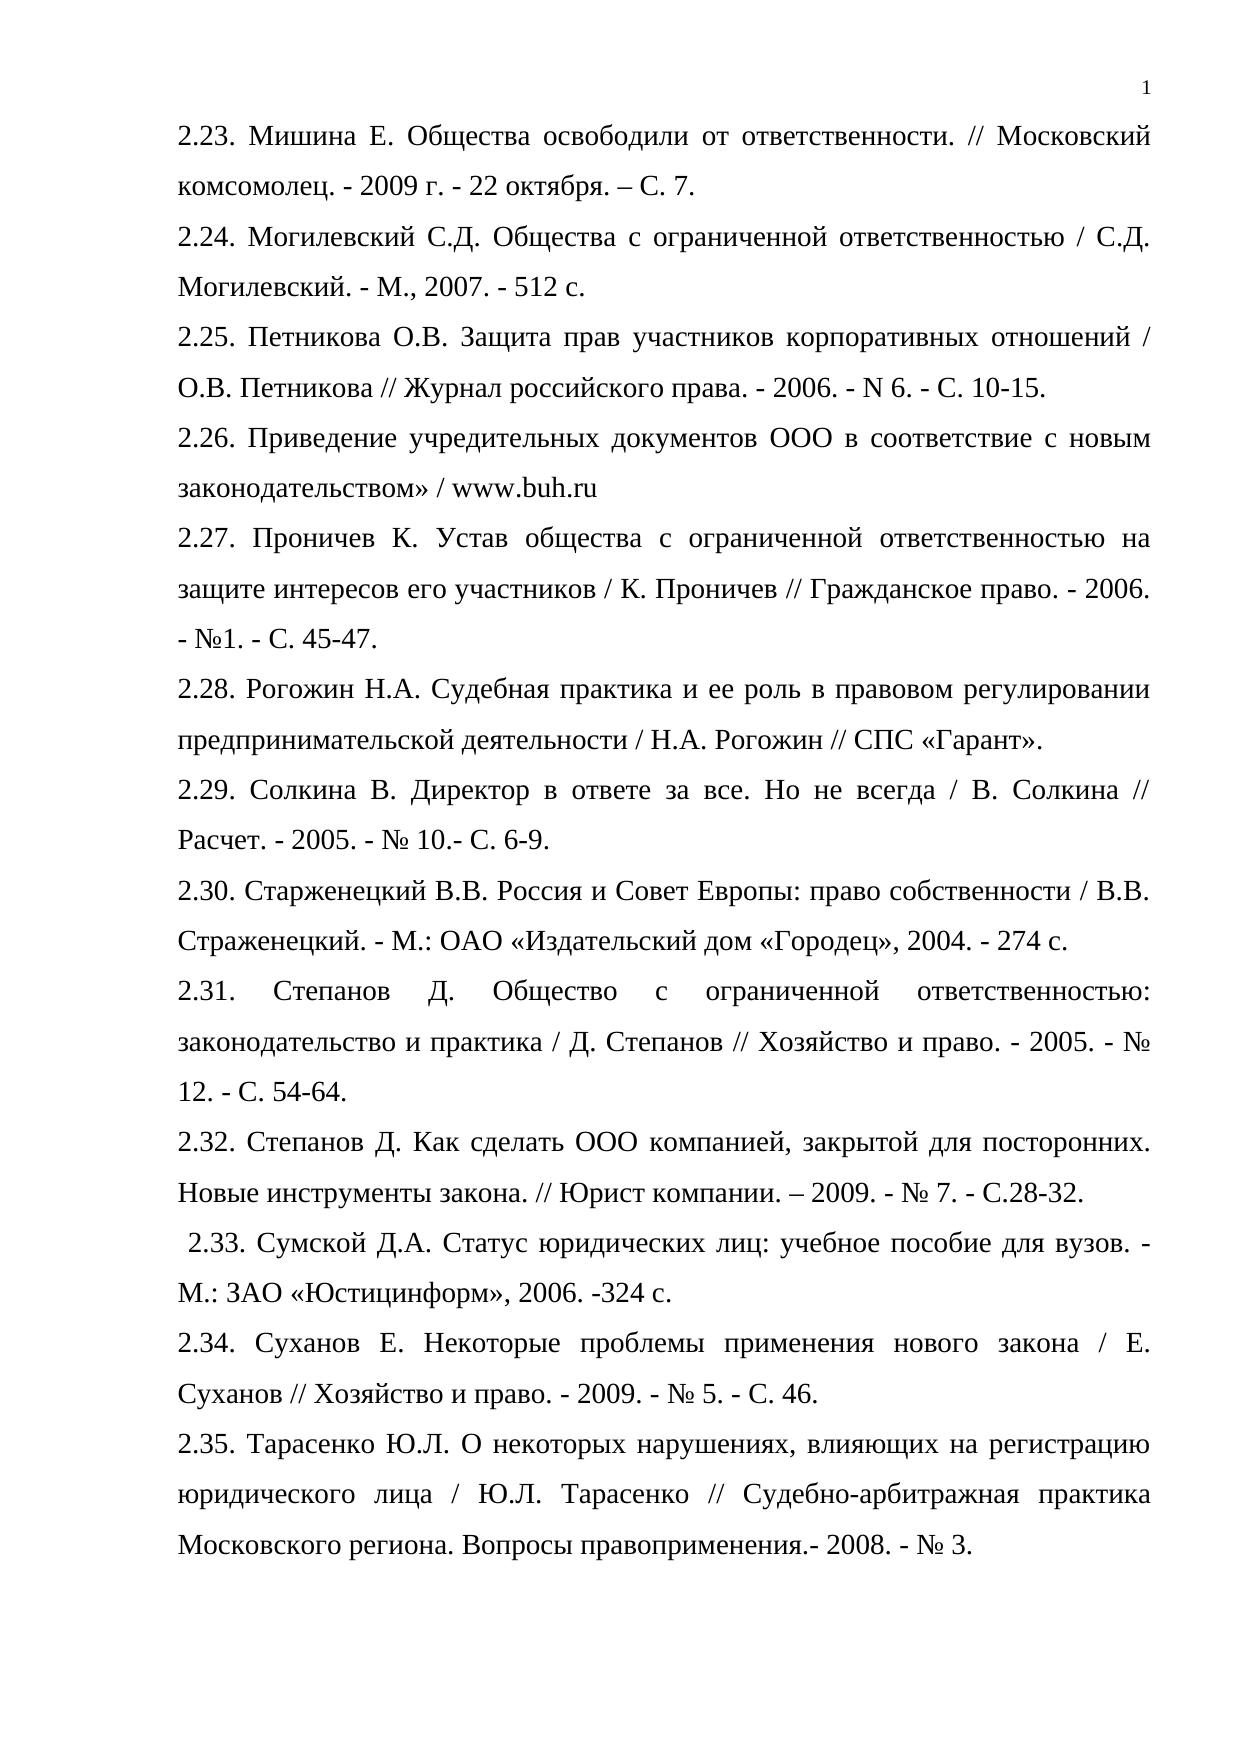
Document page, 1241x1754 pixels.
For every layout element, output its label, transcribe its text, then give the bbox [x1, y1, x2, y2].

text 2.33. Сумской Д.А. Статус юридических лиц: учебное пособие для вузов. - М.: ЗАО «Юстицинформ», 2006. -324 с. [177, 1225, 1152, 1309]
text 2.31. Степанов Д. Общество с ограниченной ответственностью: законодательство и практика / Д. Степанов // Хозяйство и право. - 2005. - № 12. - С. 54-64. [177, 973, 1152, 1108]
text 2.23. Мишина Е. Общества освободили от ответственности. // Московский комсомолец. - 2009 г. - 22 октября. – С. 7. [177, 118, 1152, 202]
text 2.29. Солкина В. Директор в ответе за все. Но не всегда / В. Солкина // Расчет. - 2005. - № 10.- С. 6-9. [177, 772, 1152, 856]
text 2.25. Петникова О.В. Защита прав участников корпоративных отношений / О.В. Петникова // Журнал российского права. - 2006. - N 6. - С. 10-15. [177, 319, 1152, 403]
text 2.28. Рогожин Н.А. Судебная практика и ее роль в правовом регулировании предпринимательской деятельности / Н.А. Рогожин // СПС «Гарант». [177, 672, 1152, 755]
text 2.30. Старженецкий В.В. Россия и Совет Европы: право собственности / В.В. Страженецкий. - М.: ОАО «Издательский дом «Городец», 2004. - 274 с. [177, 873, 1152, 957]
text 2.24. Могилевский С.Д. Общества с ограниченной ответственностью / С.Д. Могилевский. - М., 2007. - 512 с. [177, 219, 1152, 303]
text 2.32. Степанов Д. Как сделать ООО компанией, закрытой для посторонних. Новые инструменты закона. // Юрист компании. – 2009. - № 7. - С.28-32. [177, 1124, 1152, 1208]
text 2.35. Тарасенко Ю.Л. О некоторых нарушениях, влияющих на регистрацию юридического лица / Ю.Л. Тарасенко // Судебно-арбитражная практика Московского региона. Вопросы правоприменения.- 2008. - № 3. [177, 1426, 1152, 1560]
text 2.26. Приведение учредительных документов ООО в соответствие c новым законодательством» / www.buh.ru [177, 420, 1152, 504]
text 2.27. Проничев К. Устав общества с ограниченной ответственностью на защите интересов его участников / К. Проничев // Гражданское право. - 2006. - №1. - С. 45-47. [177, 521, 1152, 655]
text 2.34. Суханов Е. Некоторые проблемы применения нового закона / Е. Суханов // Хозяйство и право. - 2009. - № 5. - С. 46. [177, 1326, 1152, 1409]
